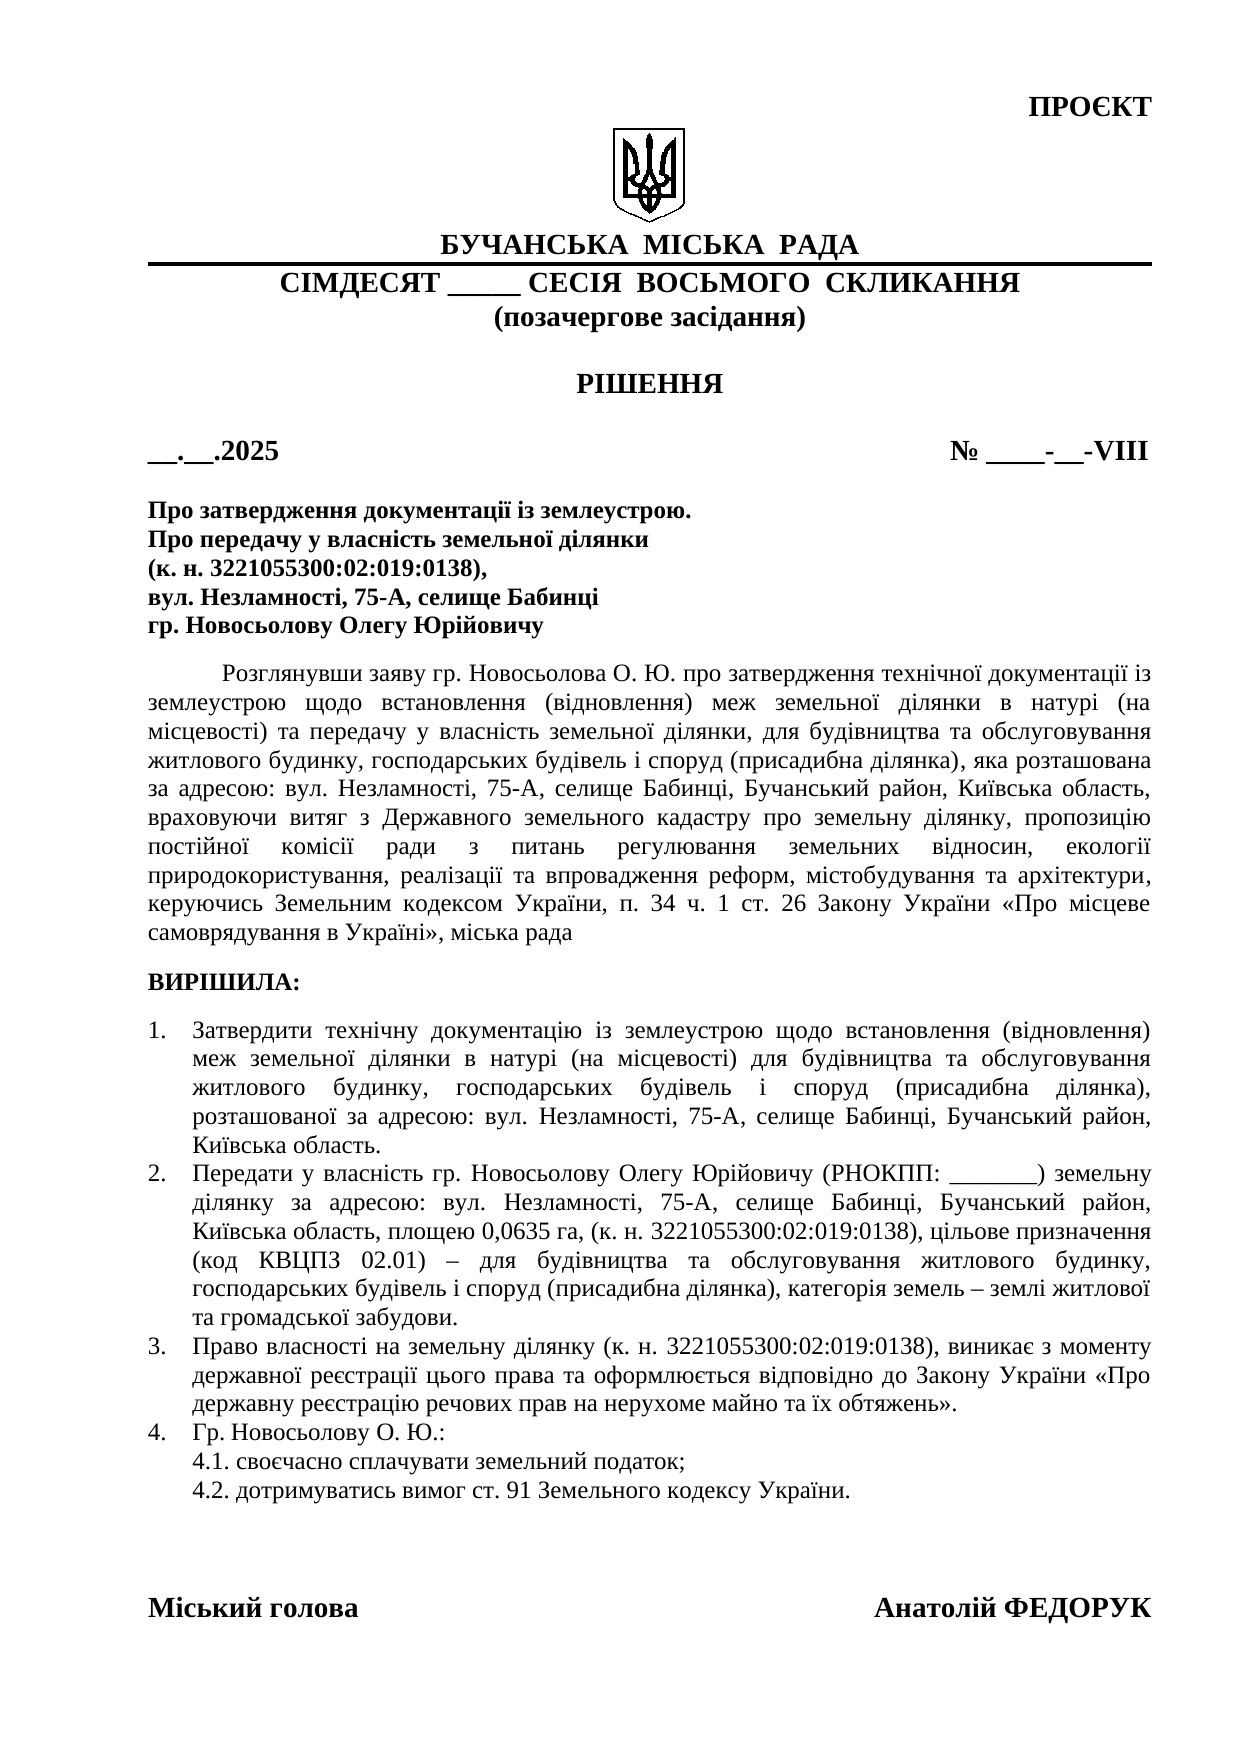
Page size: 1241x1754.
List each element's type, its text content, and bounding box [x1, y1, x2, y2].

text __.__.2025 № ____-__-VІІІ [148, 433, 1152, 467]
text 4. Гр. Новосьолову О. Ю.: [148, 1417, 1152, 1446]
text БУЧАНСЬКА МІСЬКА РАДА [148, 227, 1152, 262]
list Передати у власність гр. Новосьолову Олегу Юрійовичу (РНОКПП: _______) земельну ділянку за адресою: вул. Незламності, 75-А, селище Бабинці, Бучанський район, Київська область, площею 0,0635 га, (к. н. 3221055300:02:019:0138), цільове призначення (код КВЦПЗ 02.01) – для будівництва та обслуговування житлового будинку, господарських будівель і споруд (присадибна ділянка), категорія земель – землі житлової та громадської забудови. [148, 1158, 1152, 1331]
list Право власності на земельну ділянку (к. н. 3221055300:02:019:0138), виникає з моменту державної реєстрації цього права та оформлюється відповідно до Закону України «Про державну реєстрацію речових прав на нерухоме майно та їх обтяжень». [148, 1331, 1152, 1417]
text Про затвердження документації із землеустрою. [148, 496, 1152, 524]
text Про передачу у власність земельної ділянки [148, 524, 1152, 553]
text Міський голова Анатолій ФЕДОРУК [148, 1590, 1152, 1623]
list Затвердити технічну документацію із землеустрою щодо встановлення (відновлення) меж земельної ділянки в натурі (на місцевості) для будівництва та обслуговування житлового будинку, господарських будівель і споруд (присадибна ділянка), розташованої за адресою: вул. Незламності, 75-А, селище Бабинці, Бучанський район, Київська область. [148, 1015, 1152, 1158]
text (к. н. 3221055300:02:019:0138), [148, 553, 1152, 582]
text Розглянувши заяву гр. Новосьолова О. Ю. про затвердження технічної документації із землеустрою щодо встановлення (відновлення) меж земельної ділянки в натурі (на місцевості) та передачу у власність земельної ділянки, для будівництва та обслуговування житлового будинку, господарських будівель і споруд (присадибна ділянка), яка розташована за адресою: вул. Незламності, 75-А, селище Бабинці, Бучанський район, Київська область, враховуючи витяг з Державного земельного кадастру про земельну ділянку, пропозицію постійної комісії ради з питань регулювання земельних відносин, екології природокористування, реалізації та впровадження реформ, містобудування та архітектури, керуючись Земельним кодексом України, п. 34 ч. 1 ст. 26 Закону України «Про місцеве самоврядування в Україні», міська рада [148, 658, 1152, 946]
text РІШЕННЯ [148, 366, 1152, 400]
text ПРОЄКТ [148, 89, 1152, 122]
text СІМДЕСЯТ _____ СЕСІЯ ВОСЬМОГО СКЛИКАННЯ [148, 266, 1152, 299]
text 4.2. дотримуватись вимог ст. 91 Земельного кодексу України. [192, 1475, 1152, 1503]
text 4.1. своєчасно сплачувати земельний податок; [192, 1446, 1152, 1475]
text вул. Незламності, 75-А, селище Бабинці [148, 582, 1152, 611]
text (позачергове засідання) [148, 299, 1152, 333]
text ВИРІШИЛА: [148, 967, 1152, 996]
text гр. Новосьолову Олегу Юрійовичу [148, 611, 1152, 639]
